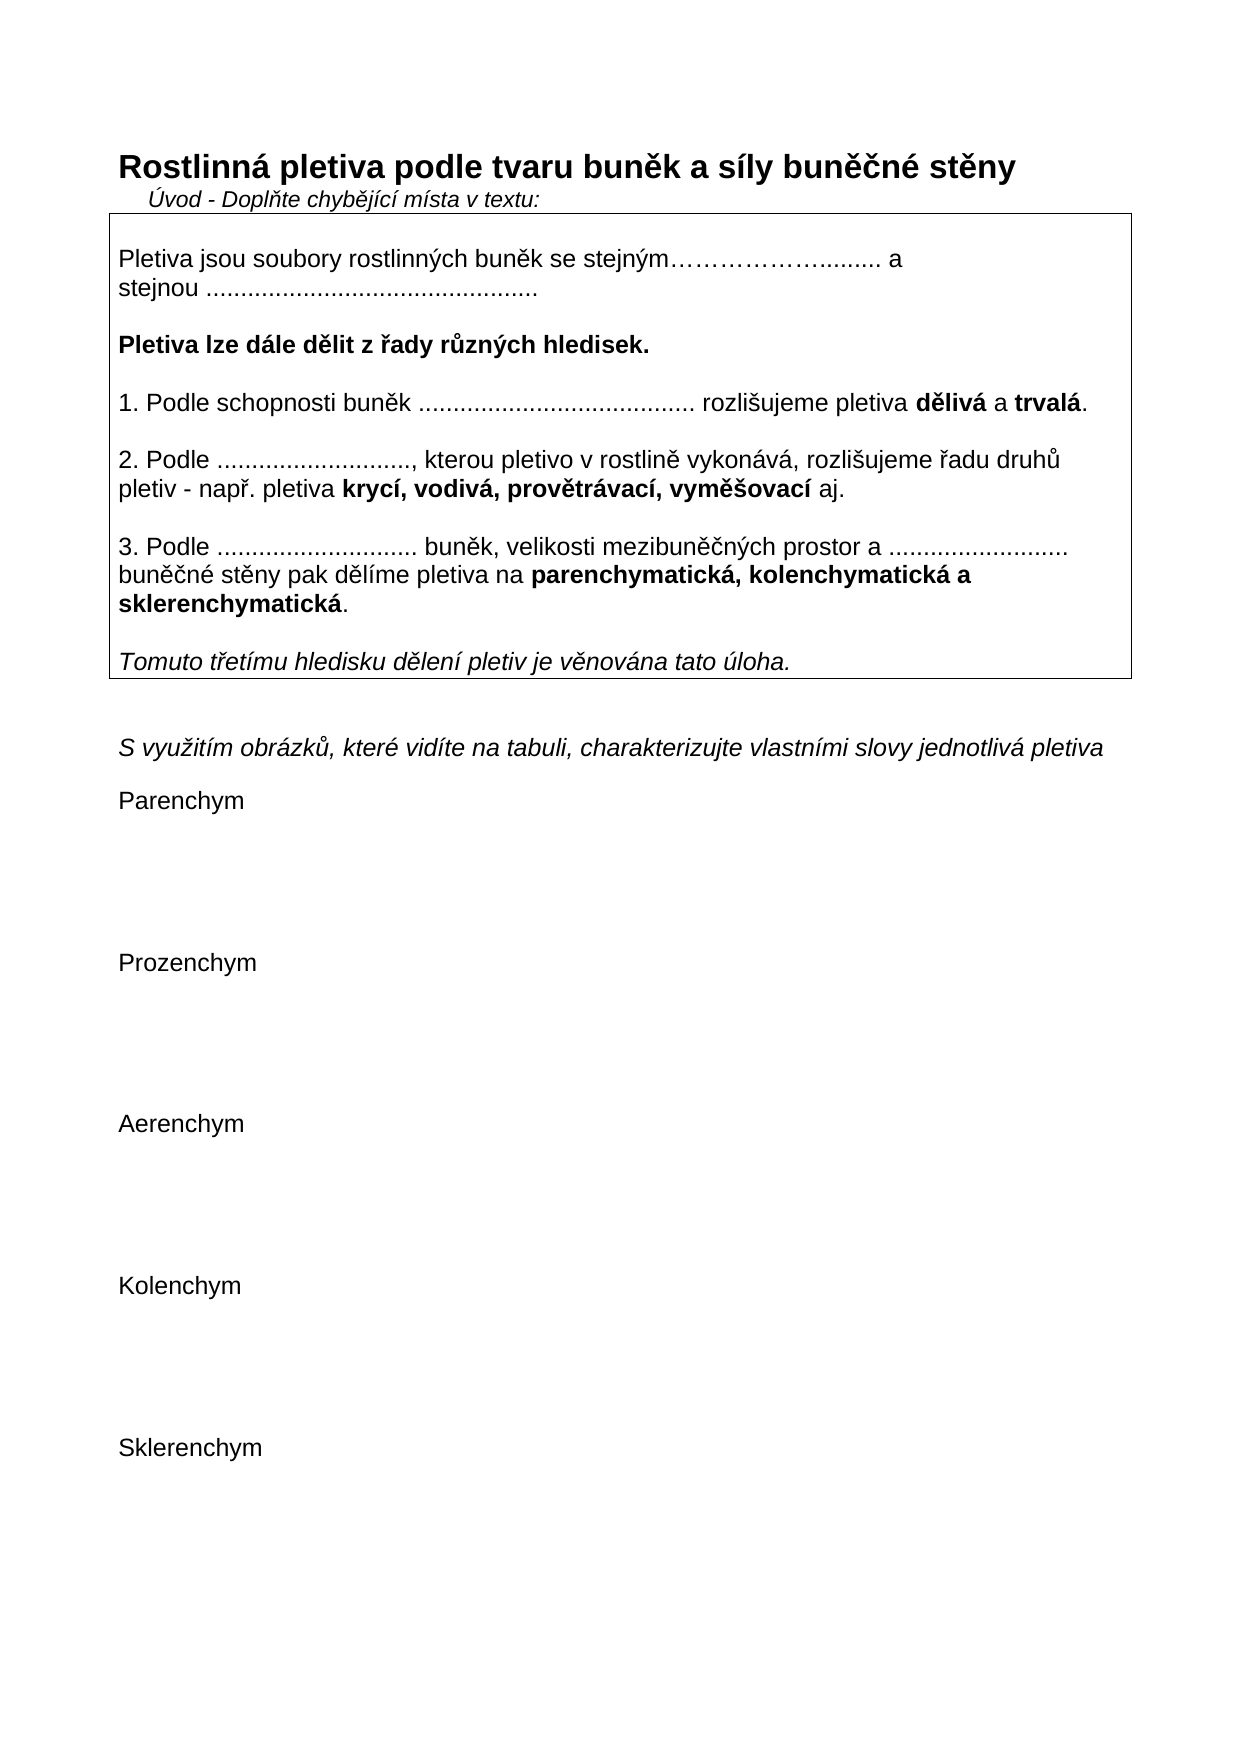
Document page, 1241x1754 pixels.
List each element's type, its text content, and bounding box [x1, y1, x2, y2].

text Parenchym [118, 786, 1122, 815]
text Tomuto třetímu hledisku dělení pletiv je věnována tato úloha. [110, 644, 1131, 678]
text Prozenchym [118, 948, 1122, 977]
text S využitím obrázků, které vidíte na tabuli, charakterizujte vlastními slovy jednotlivá pletiva [118, 732, 1122, 761]
text 1. Podle schopnosti buněk ........................................ rozlišujeme pletiva dělivá a trvalá. [110, 385, 1131, 417]
text Pletiva jsou soubory rostlinných buněk se stejným………………......... a stejnou ................................................ [110, 241, 1131, 302]
text Pletiva lze dále dělit z řady různých hledisek. [110, 327, 1131, 359]
text Kolenchym [118, 1271, 1122, 1300]
text Úvod - Doplňte chybějící místa v textu: [148, 186, 1093, 212]
text 2. Podle ............................, kterou pletivo v rostlině vykonává, rozlišujeme řadu druhů pletiv - např. pletiva krycí, vodivá, provětrávací, vyměšovací aj. [110, 442, 1131, 503]
text Aerenchym [118, 1109, 1122, 1138]
text Sklerenchym [118, 1433, 1122, 1461]
text 3. Podle ............................. buněk, velikosti mezibuněčných prostor a .......................... buněčné stěny pak dělíme pletiva na parenchymatická, kolenchymatická a sklerenchymatická. [110, 529, 1131, 618]
text Rostlinná pletiva podle tvaru buněk a síly buněčné stěny [118, 148, 1122, 186]
